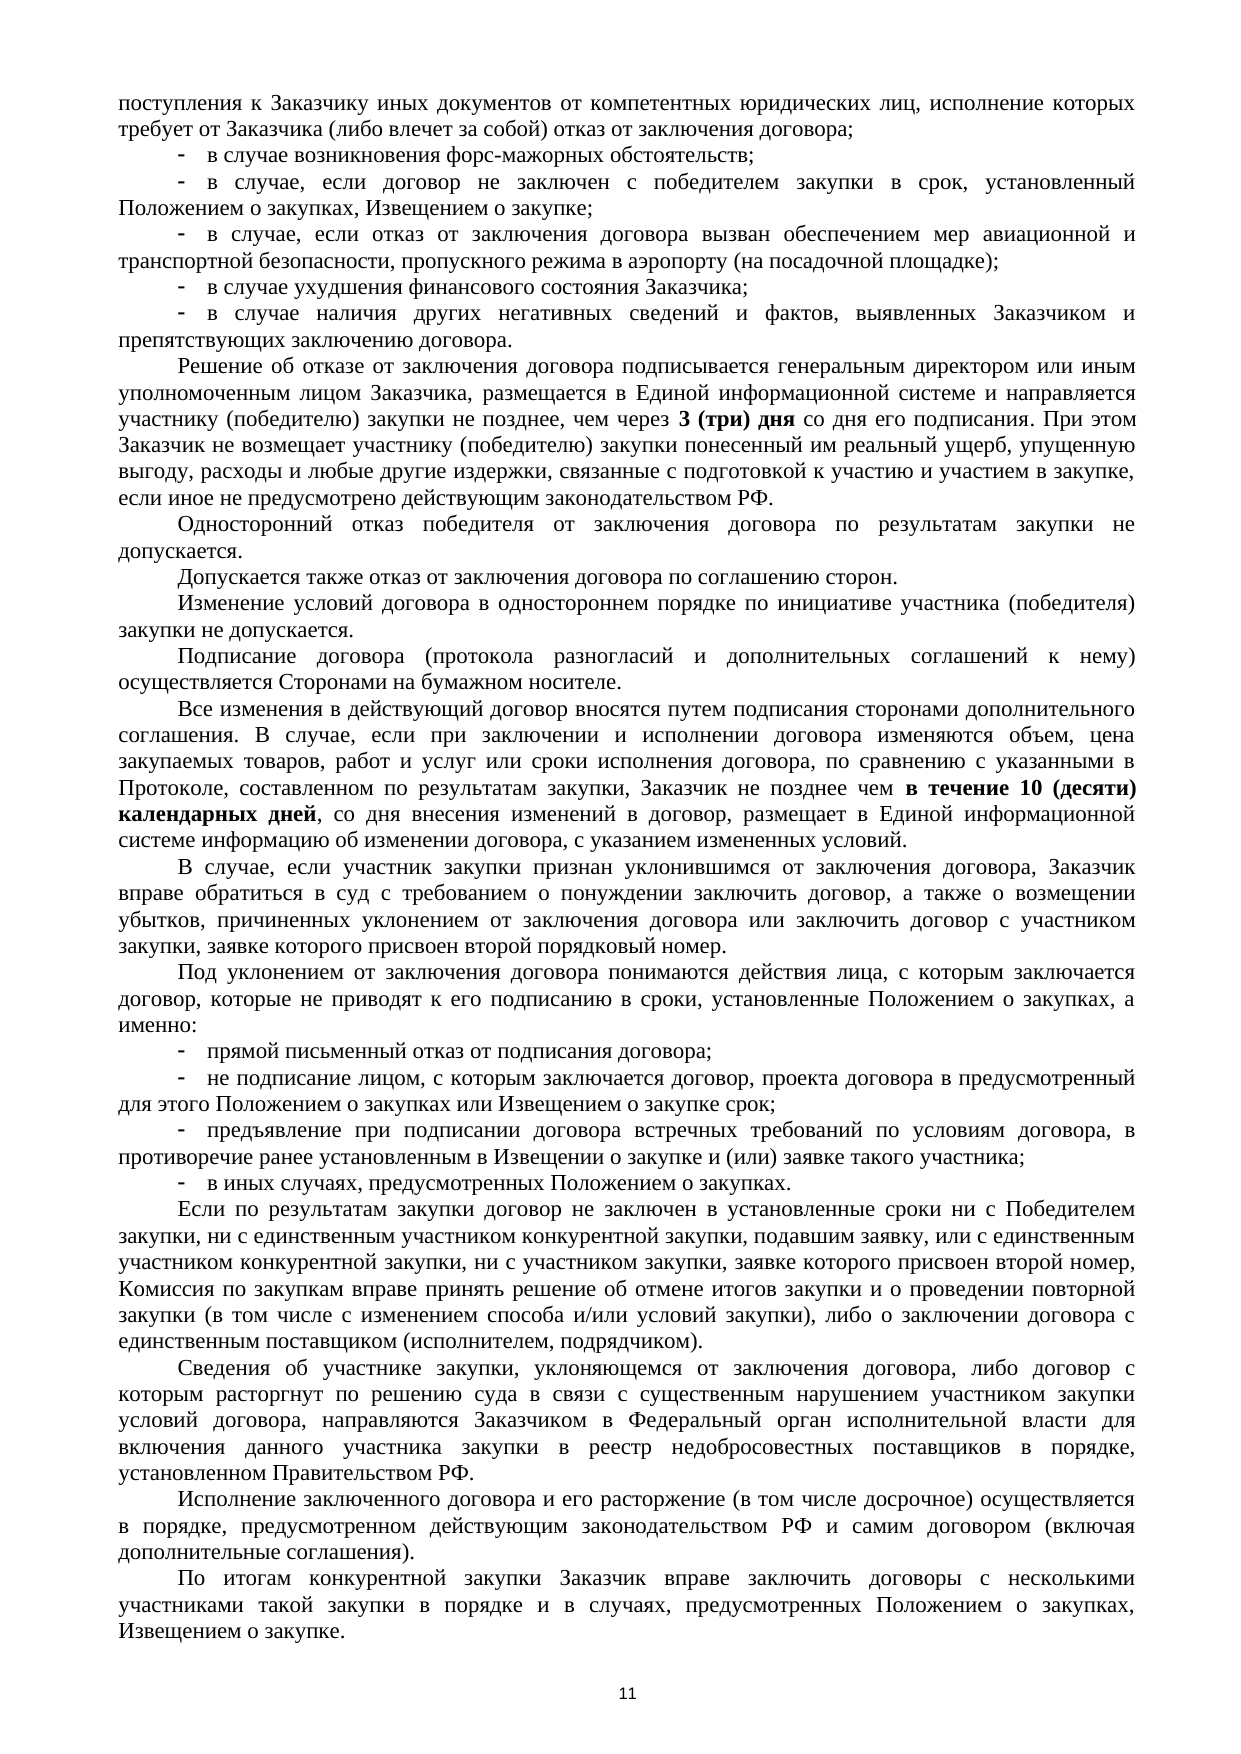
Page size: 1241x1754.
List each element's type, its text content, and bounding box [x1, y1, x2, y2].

list в случае, если договор не заключен с победителем закупки в срок, установленный Положением о закупках, Извещением о закупке; [118, 168, 1137, 220]
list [118, 89, 1137, 141]
list в случае, если отказ от заключения договора вызван обеспечением мер авиационной и транспортной безопасности, пропускного режима в аэропорту (на посадочной площадке); [118, 220, 1137, 273]
text Односторонний отказ победителя от заключения договора по результатам закупки не допускается. [118, 510, 1137, 563]
list в случае наличия других негативных сведений и фактов, выявленных Заказчиком и препятствующих заключению договора. [118, 299, 1137, 352]
text Сведения об участнике закупки, уклоняющемся от заключения договора, либо договор с которым расторгнут по решению суда в связи с существенным нарушением участником закупки условий договора, направляются Заказчиком в Федеральный орган исполнительной власти для включения данного участника закупки в реестр недобросовестных поставщиков в порядке, установленном Правительством РФ. [118, 1354, 1137, 1485]
text Если по результатам закупки договор не заключен в установленные сроки ни с Победителем закупки, ни с единственным участником конкурентной закупки, подавшим заявку, или с единственным участником конкурентной закупки, ни с участником закупки, заявке которого присвоен второй номер, Комиссия по закупкам вправе принять решение об отмене итогов закупки и о проведении повторной закупки (в том числе с изменением способа и/или условий закупки), либо о заключении договора с единственным поставщиком (исполнителем, подрядчиком). [118, 1196, 1137, 1354]
text Изменение условий договора в одностороннем порядке по инициативе участника (победителя) закупки не допускается. [118, 589, 1137, 642]
text По итогам конкурентной закупки Заказчик вправе заключить договоры с несколькими участниками такой закупки в порядке и в случаях, предусмотренных Положением о закупках, Извещением о закупке. [118, 1564, 1137, 1643]
text Подписание договора (протокола разногласий и дополнительных соглашений к нему) осуществляется Сторонами на бумажном носителе. [118, 642, 1137, 695]
text Все изменения в действующий договор вносятся путем подписания сторонами дополнительного соглашения. В случае, если при заключении и исполнении договора изменяются объем, цена закупаемых товаров, работ и услуг или сроки исполнения договора, по сравнению с указанными в Протоколе, составленном по результатам закупки, Заказчик не позднее чем в течение 10 (десяти) календарных дней, со дня внесения изменений в договор, размещает в Единой информационной системе информацию об изменении договора, с указанием измененных условий. [118, 695, 1137, 853]
text Исполнение заключенного договора и его расторжение (в том числе досрочное) осуществляется в порядке, предусмотренном действующим законодательством РФ и самим договором (включая дополнительные соглашения). [118, 1485, 1137, 1564]
list в иных случаях, предусмотренных Положением о закупках. [118, 1169, 1137, 1196]
list не подписание лицом, с которым заключается договор, проекта договора в предусмотренный для этого Положением о закупках или Извещением о закупке срок; [118, 1064, 1137, 1116]
text Решение об отказе от заключения договора подписывается генеральным директором или иным уполномоченным лицом Заказчика, размещается в Единой информационной системе и направляется участнику (победителю) закупки не позднее, чем через 3 (три) дня со дня его подписания. При этом Заказчик не возмещает участнику (победителю) закупки понесенный им реальный ущерб, упущенную выгоду, расходы и любые другие издержки, связанные с подготовкой к участию и участием в закупке, если иное не предусмотрено действующим законодательством РФ. [118, 352, 1137, 510]
list в случае возникновения форс-мажорных обстоятельств; [118, 141, 1137, 168]
text Под уклонением от заключения договора понимаются действия лица, с которым заключается договор, которые не приводят к его подписанию в сроки, установленные Положением о закупках, а именно: [118, 958, 1137, 1037]
list предъявление при подписании договора встречных требований по условиям договора, в противоречие ранее установленным в Извещении о закупке и (или) заявке такого участника; [118, 1116, 1137, 1169]
text В случае, если участник закупки признан уклонившимся от заключения договора, Заказчик вправе обратиться в суд с требованием о понуждении заключить договор, а также о возмещении убытков, причиненных уклонением от заключения договора или заключить договор с участником закупки, заявке которого присвоен второй порядковый номер. [118, 853, 1137, 958]
text Допускается также отказ от заключения договора по соглашению сторон. [118, 563, 1137, 589]
list прямой письменный отказ от подписания договора; [118, 1037, 1137, 1064]
list в случае ухудшения финансового состояния Заказчика; [118, 273, 1137, 299]
